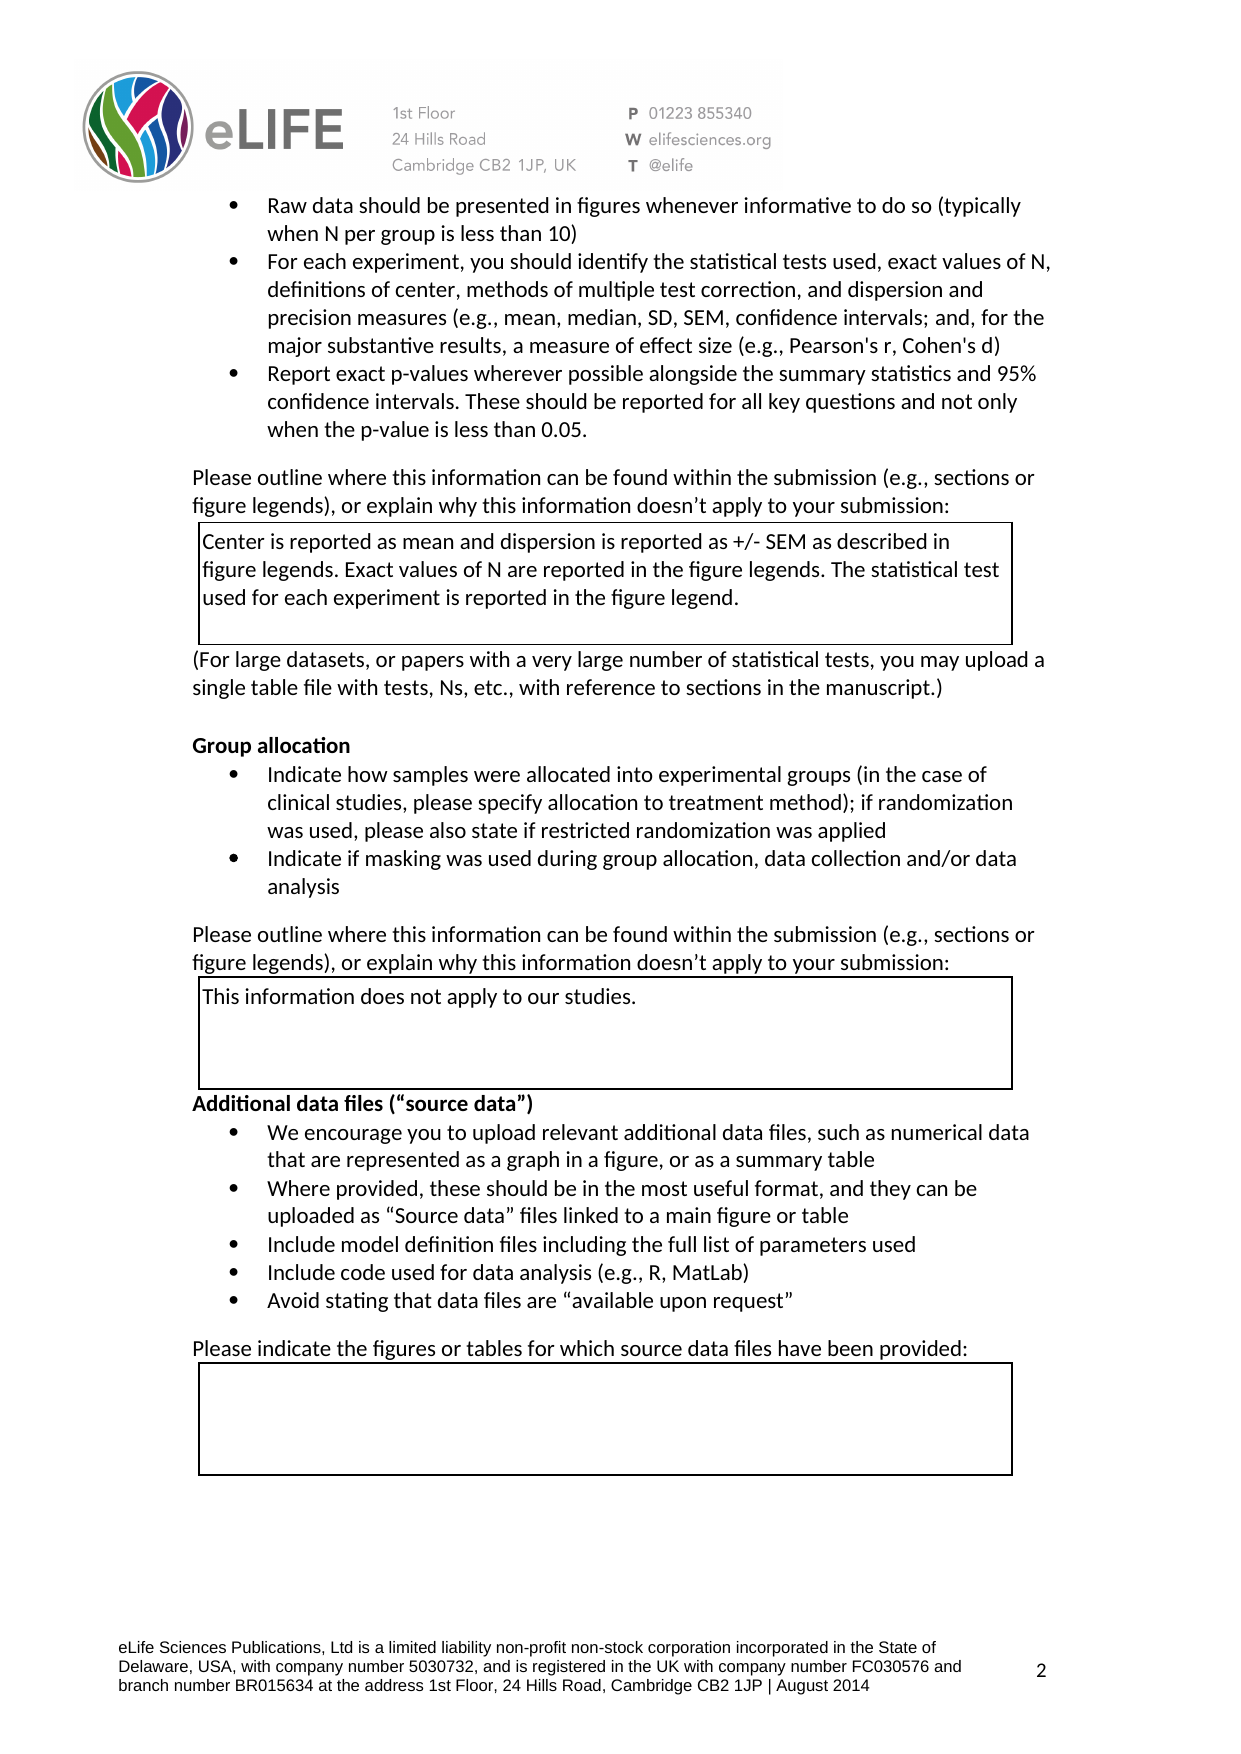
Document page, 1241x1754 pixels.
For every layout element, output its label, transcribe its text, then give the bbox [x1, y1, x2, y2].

list We encourage you to upload relevant additional data files, such as numerical data that are represented as a graph in a figure, or as a summary table [229, 1118, 1053, 1174]
list Indicate how samples were allocated into experimental groups (in the case of clinical studies, please specify allocation to treatment method); if randomization was used, please also state if restricted randomization was applied [229, 760, 1053, 844]
text Additional data files (“source data”) [192, 1007, 1053, 1118]
list Include model definition files including the full list of parameters used [229, 1230, 1053, 1258]
text This information does not apply to our studies. [200, 980, 1011, 1010]
text (For large datasets, or papers with a very large number of statistical tests, you may upload a single table file with tests, Ns, etc., with reference to sections in the manuscript.) [192, 547, 1053, 701]
text Group allocation [192, 732, 1053, 760]
list Avoid stating that data files are “available upon request” [229, 1286, 1053, 1314]
list Where provided, these should be in the most useful format, and they can be uploaded as “Source data” files linked to a main figure or table [229, 1174, 1053, 1230]
list Raw data should be presented in figures whenever informative to do so (typically when N per group is less than 10) [229, 191, 1053, 247]
list Report exact p-values wherever possible alongside the summary statistics and 95% confidence intervals. These should be reported for all key questions and not only when the p-value is less than 0.05. [229, 359, 1053, 443]
picture [73, 59, 784, 191]
list For each experiment, you should identify the statistical tests used, exact values of N, definitions of center, methods of multiple test correction, and dispersion and precision measures (e.g., mean, median, SD, SEM, confidence intervals; and, for the major substantive results, a measure of effect size (e.g., Pearson's r, Cohen's d) [229, 247, 1053, 359]
text Please indicate the figures or tables for which source data files have been provided: [192, 1334, 1053, 1362]
text Center is reported as mean and dispersion is reported as +/- SEM as described in figure legends. Exact values of N are reported in the figure legends. The statistical test used for each experiment is reported in the figure legend. [200, 525, 1011, 611]
list Indicate if masking was used during group allocation, data collection and/or data analysis [229, 844, 1053, 900]
list Include code used for data analysis (e.g., R, MatLab) [229, 1258, 1053, 1286]
